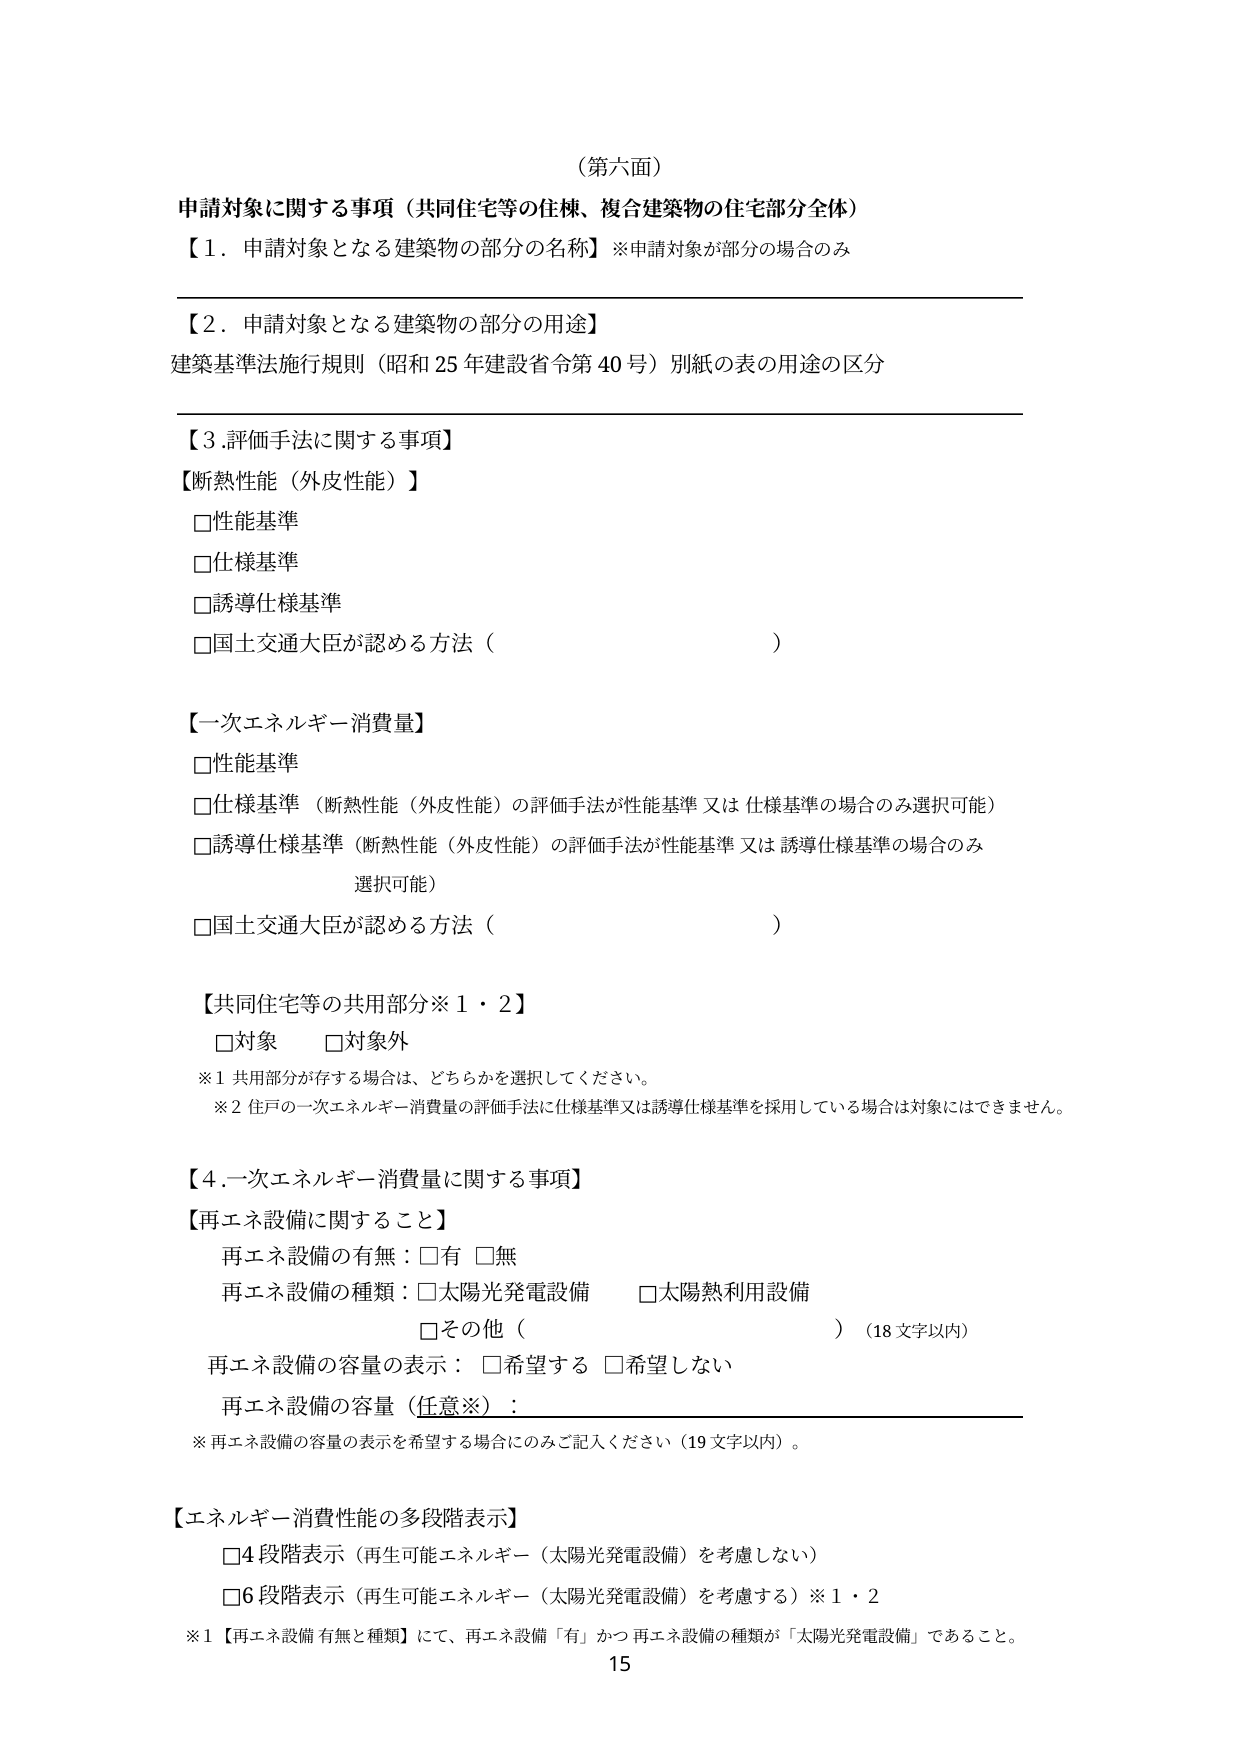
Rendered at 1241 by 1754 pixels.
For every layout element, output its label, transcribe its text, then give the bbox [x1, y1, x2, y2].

text □性能基準 [192, 746, 1109, 778]
text ※ 再エネ設備の容量の表示を希望する場合にのみご記入ください（19文字以内）。 [192, 1429, 1109, 1453]
text □誘導仕様基準（断熱性能（外皮性能）の評価手法が性能基準 又は 誘導仕様基準の場合のみ選択可能） [192, 828, 1002, 896]
text 【３.評価手法に関する事項】 [177, 423, 1109, 455]
text 【再エネ設備に関すること】 [177, 1203, 1109, 1234]
text 再エネ設備の種類：□太陽光発電設備 □太陽熱利用設備 [221, 1276, 1109, 1307]
text □仕様基準 [192, 545, 1109, 577]
text ※１ 共用部分が存する場合は、どちらかを選択してください。 [198, 1066, 1109, 1090]
text □国土交通大臣が認める方法（ ） [192, 908, 1109, 940]
text 【一次エネルギー消費量】 [177, 706, 1109, 737]
text □誘導仕様基準 [192, 586, 1109, 617]
text 【２．申請対象となる建築物の部分の用途】 [177, 307, 1109, 338]
text 【エネルギー消費性能の多段階表示】 [162, 1501, 1109, 1532]
text □仕様基準 （断熱性能（外皮性能）の評価手法が性能基準 又は 仕様基準の場合のみ選択可能） [192, 787, 1109, 818]
text 再エネ設備の容量（任意※）： [221, 1389, 1109, 1421]
text □4段階表示（再生可能エネルギー（太陽光発電設備）を考慮しない） [221, 1537, 1109, 1569]
text 再エネ設備の有無：□有 □無 [221, 1239, 1109, 1271]
text □国土交通大臣が認める方法（ ） [192, 626, 1109, 658]
text 再エネ設備の容量の表示： □希望する □希望しない [207, 1349, 1109, 1380]
text 【１．申請対象となる建築物の部分の名称】※申請対象が部分の場合のみ [177, 231, 1109, 263]
text ※２ 住戸の一次エネルギー消費量の評価手法に仕様基準又は誘導仕様基準を採用している場合は対象にはできません。 [214, 1095, 1056, 1119]
text 【４.一次エネルギー消費量に関する事項】 [177, 1162, 1109, 1194]
text □その他（ ）（18文字以内） [418, 1312, 1109, 1344]
text □対象 □対象外 [214, 1024, 1109, 1055]
text 建築基準法施行規則（昭和25年建設省令第40号）別紙の表の用途の区分 [170, 347, 1109, 379]
text 【断熱性能（外皮性能）】 [170, 464, 1109, 495]
text 【共同住宅等の共用部分※１・２】 [192, 988, 1109, 1019]
text □6段階表示（再生可能エネルギー（太陽光発電設備）を考慮する）※１・２ [221, 1578, 1109, 1609]
text 申請対象に関する事項（共同住宅等の住棟、複合建築物の住宅部分全体） [177, 191, 1109, 222]
text □性能基準 [192, 504, 1109, 536]
text ※１【再エネ設備 有無と種類】にて、再エネ設備「有」かつ 再エネ設備の種類が「太陽光発電設備」であること。 [186, 1624, 1109, 1648]
text （第六面） [565, 150, 1109, 182]
